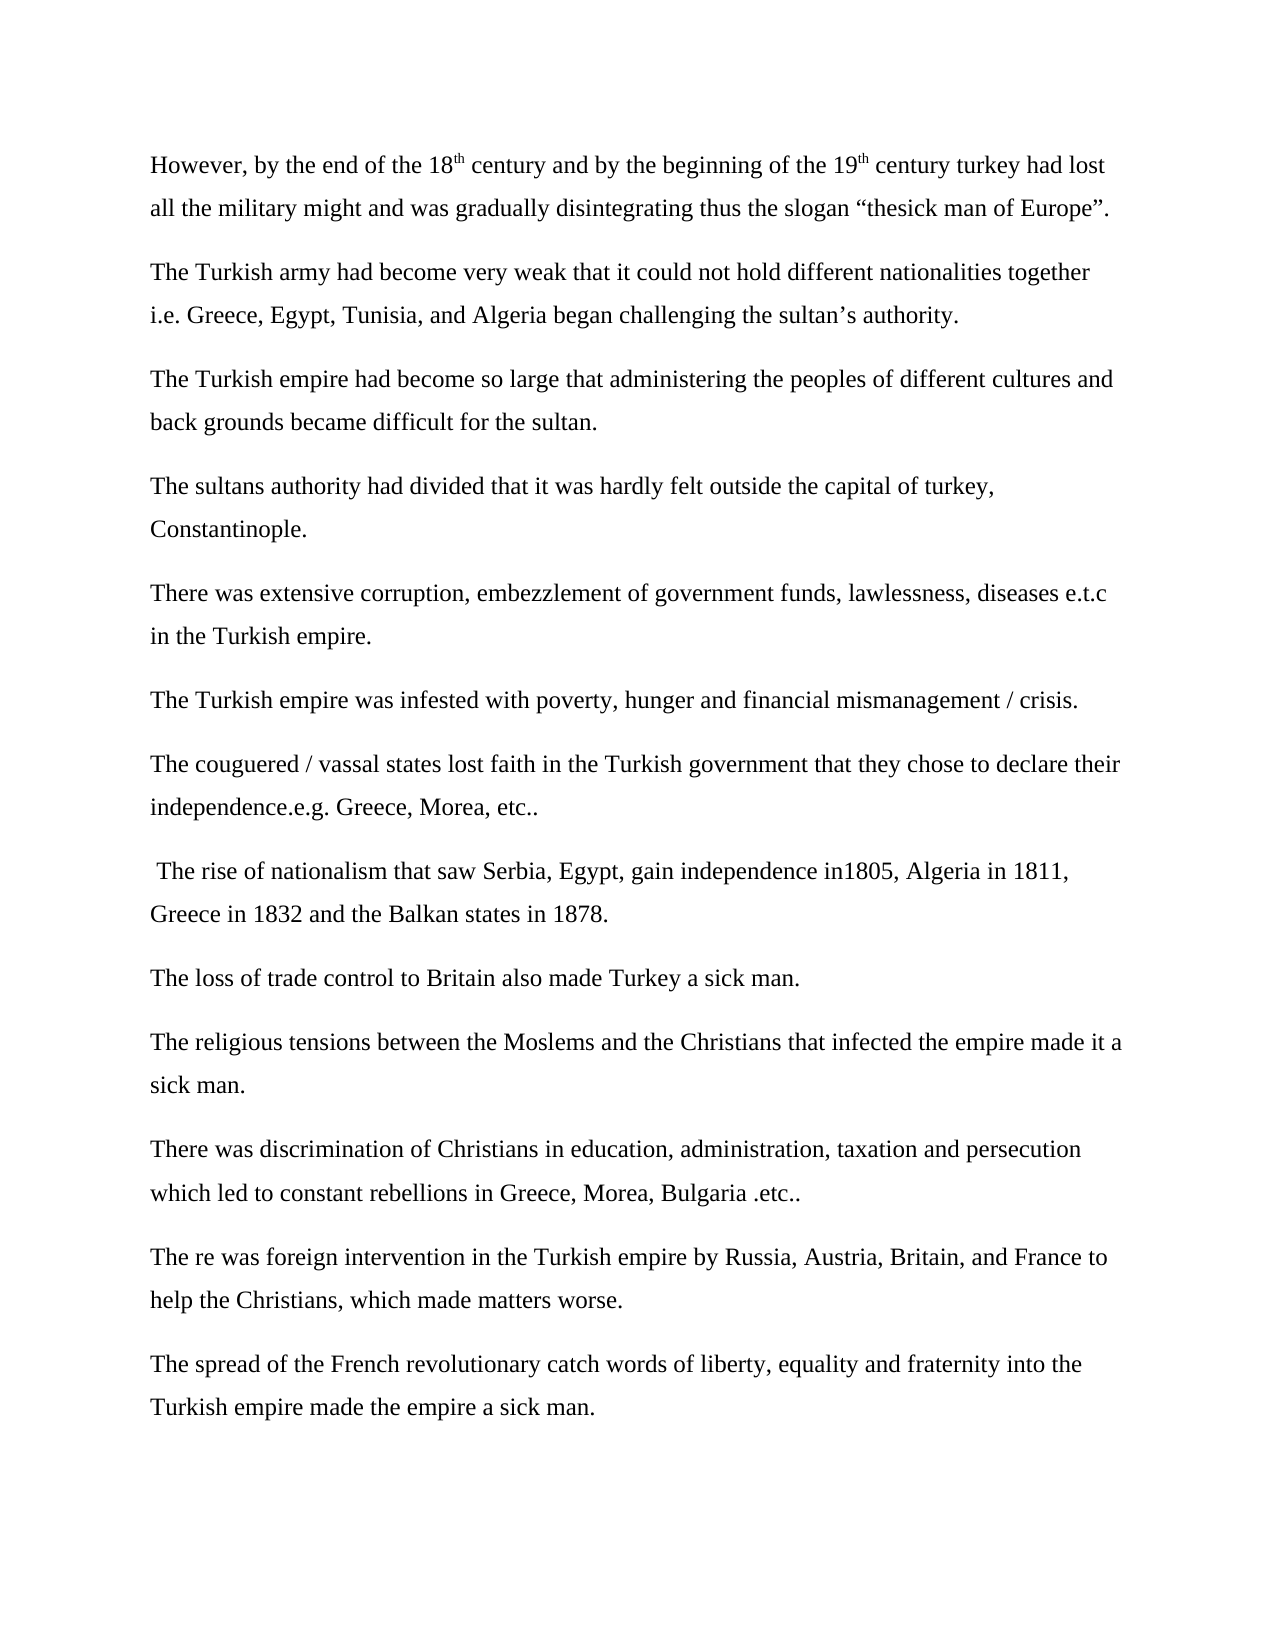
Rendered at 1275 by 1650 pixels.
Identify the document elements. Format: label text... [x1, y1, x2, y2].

text The rise of nationalism that saw Serbia, Egypt, gain independence in1805, Algeria in 1811, Greece in 1832 and the Balkan states in 1878. [150, 856, 1125, 928]
text The Turkish empire had become so large that administering the peoples of different cultures and back grounds became difficult for the sultan. [150, 364, 1125, 436]
text There was discrimination of Christians in education, administration, taxation and persecution which led to constant rebellions in Greece, Morea, Bulgaria .etc.. [150, 1134, 1125, 1206]
text There was extensive corruption, embezzlement of government funds, lawlessness, diseases e.t.c in the Turkish empire. [150, 578, 1125, 650]
text However, by the end of the 18th century and by the beginning of the 19th century turkey had lost all the military might and was gradually disintegrating thus the slogan “thesick man of Europe”. [150, 150, 1125, 222]
text The re was foreign intervention in the Turkish empire by Russia, Austria, Britain, and France to help the Christians, which made matters worse. [150, 1242, 1125, 1313]
text The couguered / vassal states lost faith in the Turkish government that they chose to declare their independence.e.g. Greece, Morea, etc.. [150, 749, 1125, 821]
text The Turkish empire was infested with poverty, hunger and financial mismanagement / crisis. [150, 685, 1125, 714]
text The sultans authority had divided that it was hardly felt outside the capital of turkey, Constantinople. [150, 471, 1125, 543]
text The spread of the French revolutionary catch words of liberty, equality and fraternity into the Turkish empire made the empire a sick man. [150, 1349, 1125, 1421]
text The religious tensions between the Moslems and the Christians that infected the empire made it a sick man. [150, 1027, 1125, 1099]
text The loss of trade control to Britain also made Turkey a sick man. [150, 963, 1125, 992]
text The Turkish army had become very weak that it could not hold different nationalities together i.e. Greece, Egypt, Tunisia, and Algeria began challenging the sultan’s authority. [150, 257, 1125, 329]
